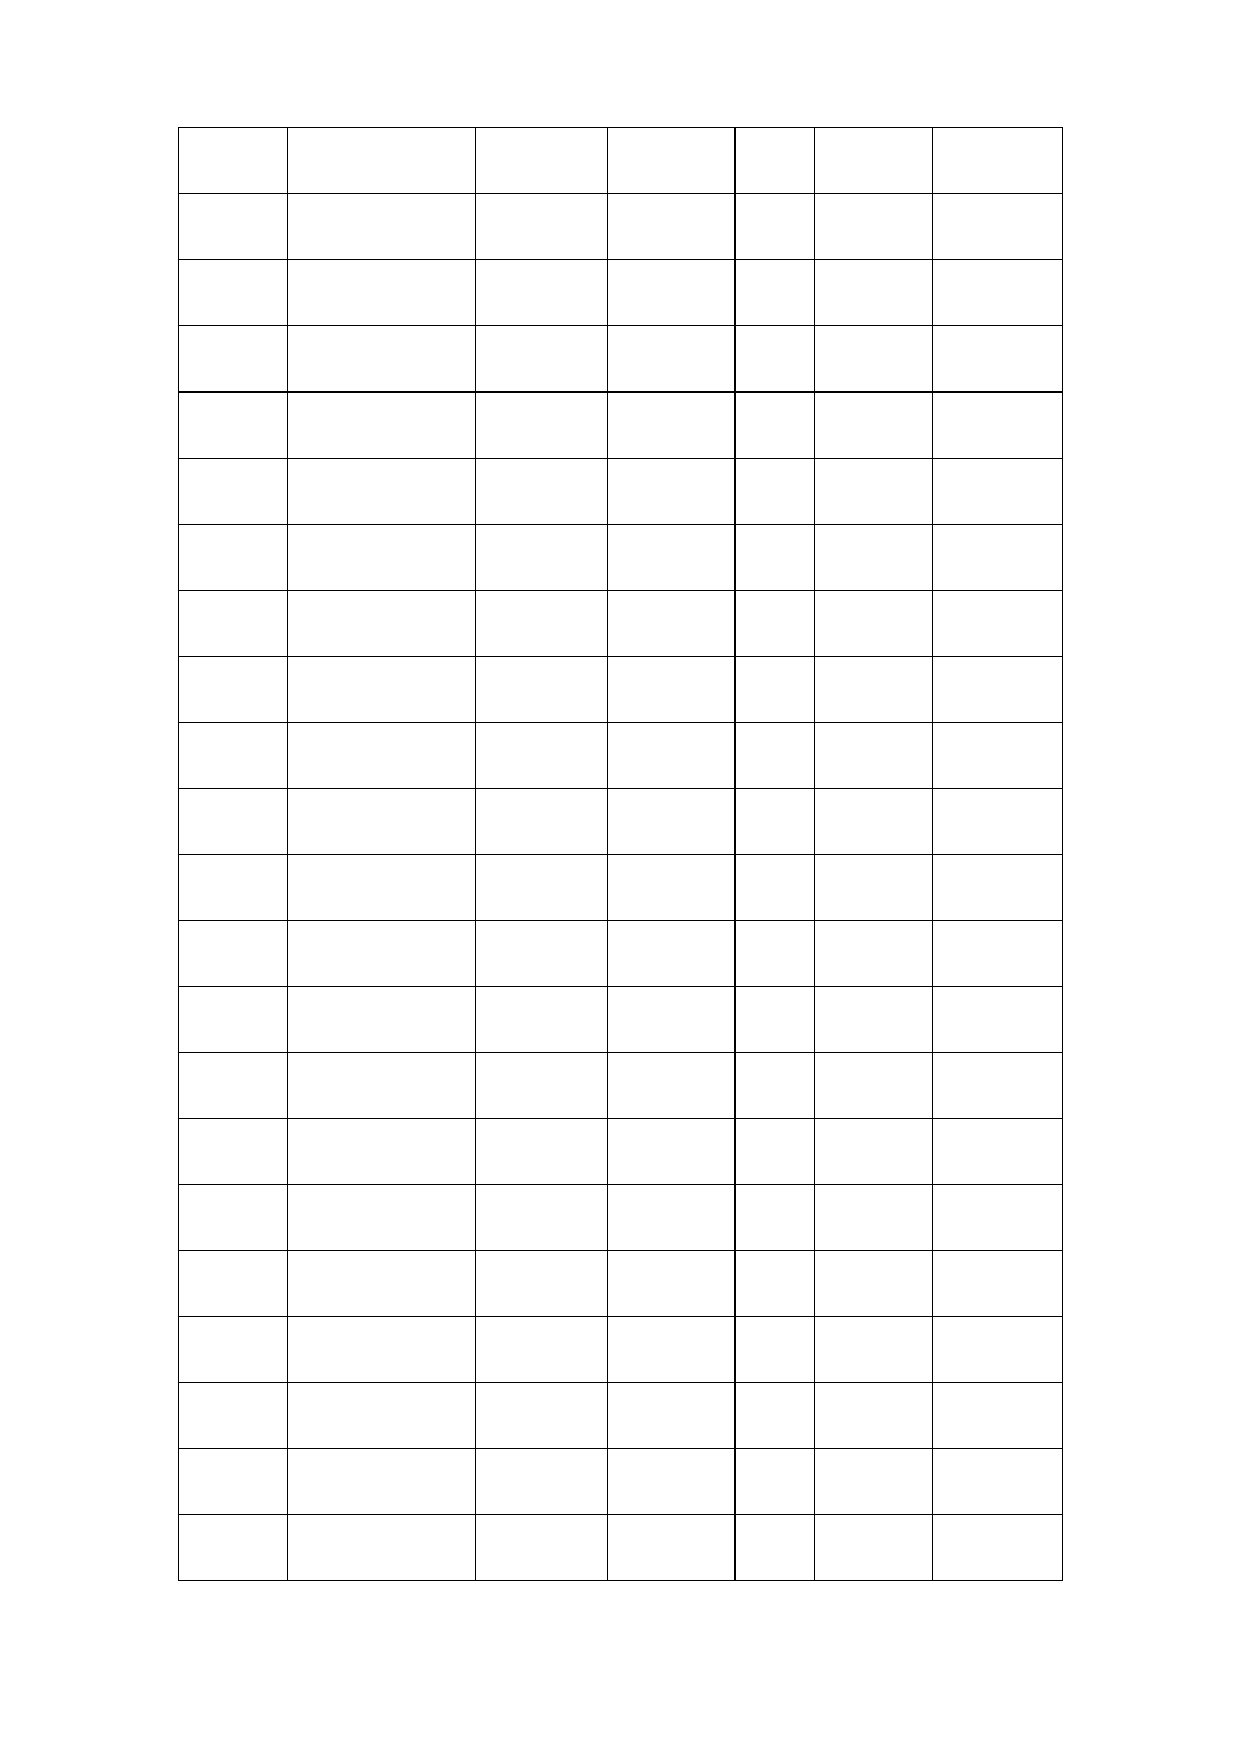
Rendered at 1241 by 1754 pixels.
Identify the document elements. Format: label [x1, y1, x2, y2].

table_cell [288, 525, 475, 589]
table_cell [476, 1119, 607, 1184]
table_cell [288, 194, 475, 259]
table_cell [288, 987, 475, 1052]
table_cell [736, 987, 814, 1052]
table_cell [736, 657, 814, 722]
table_cell [933, 1449, 1062, 1514]
table_cell [476, 525, 607, 589]
table_cell [476, 1053, 607, 1118]
table_cell [736, 128, 814, 193]
table_cell [736, 921, 814, 986]
table_cell [288, 1317, 475, 1382]
table_cell [933, 393, 1062, 457]
table_cell [179, 1515, 287, 1580]
table_cell [608, 657, 734, 722]
table_cell [815, 260, 932, 325]
table_cell [179, 657, 287, 722]
table_cell [608, 393, 734, 457]
table_cell [933, 1317, 1062, 1382]
table_cell [476, 789, 607, 854]
table_cell [736, 459, 814, 523]
table_cell [933, 459, 1062, 523]
table_cell [288, 128, 475, 193]
table_cell [933, 1053, 1062, 1118]
table_cell [736, 1185, 814, 1250]
table_cell [288, 1185, 475, 1250]
table_cell [608, 1515, 734, 1580]
table_cell [736, 194, 814, 259]
table_cell [476, 591, 607, 656]
table_cell [933, 326, 1062, 391]
table_cell [179, 1251, 287, 1316]
table_cell [476, 128, 607, 193]
table_cell [179, 128, 287, 193]
table_cell [608, 128, 734, 193]
table_cell [608, 194, 734, 259]
table_cell [476, 260, 607, 325]
table_cell [608, 1053, 734, 1118]
table_cell [179, 1317, 287, 1382]
table_cell [288, 591, 475, 656]
table_cell [288, 855, 475, 920]
table_cell [815, 393, 932, 457]
table_cell [179, 459, 287, 523]
table_cell [736, 1053, 814, 1118]
table_cell [179, 194, 287, 259]
table_cell [608, 987, 734, 1052]
table_cell [288, 1515, 475, 1580]
table_cell [608, 459, 734, 523]
table_cell [179, 1383, 287, 1448]
table_cell [608, 260, 734, 325]
table_cell [179, 393, 287, 457]
table_cell [933, 987, 1062, 1052]
table_cell [179, 1053, 287, 1118]
table_cell [608, 326, 734, 391]
table_cell [179, 987, 287, 1052]
table_cell [476, 326, 607, 391]
table_cell [815, 723, 932, 788]
table_cell [608, 1119, 734, 1184]
table_cell [815, 459, 932, 523]
table_cell [736, 591, 814, 656]
table_cell [608, 525, 734, 589]
table_cell [476, 1383, 607, 1448]
table_cell [815, 1449, 932, 1514]
table_cell [736, 525, 814, 589]
table_cell [288, 657, 475, 722]
table_cell [608, 1251, 734, 1316]
table_cell [608, 723, 734, 788]
table_cell [179, 260, 287, 325]
table_cell [288, 921, 475, 986]
table_cell [179, 1449, 287, 1514]
table_cell [608, 1383, 734, 1448]
table_cell [933, 1185, 1062, 1250]
table_cell [933, 1515, 1062, 1580]
table_cell [179, 525, 287, 589]
table_cell [933, 723, 1062, 788]
table_cell [476, 987, 607, 1052]
table_cell [179, 723, 287, 788]
table_cell [179, 921, 287, 986]
table_cell [288, 326, 475, 391]
table_cell [476, 459, 607, 523]
table_cell [933, 591, 1062, 656]
table_cell [608, 591, 734, 656]
table_cell [815, 1119, 932, 1184]
table_cell [736, 326, 814, 391]
table_cell [288, 393, 475, 457]
table_cell [815, 1185, 932, 1250]
table_cell [736, 723, 814, 788]
table_cell [179, 1119, 287, 1184]
table_cell [288, 1383, 475, 1448]
table_cell [736, 260, 814, 325]
table_cell [608, 855, 734, 920]
table_cell [736, 1251, 814, 1316]
table_cell [815, 128, 932, 193]
table_cell [288, 1251, 475, 1316]
table_cell [476, 1449, 607, 1514]
table_cell [179, 591, 287, 656]
table_cell [476, 194, 607, 259]
table_cell [933, 657, 1062, 722]
table_cell [179, 1185, 287, 1250]
table_cell [476, 723, 607, 788]
table_cell [815, 1251, 932, 1316]
table_cell [815, 789, 932, 854]
table_cell [736, 393, 814, 457]
table_cell [933, 1119, 1062, 1184]
table_cell [815, 591, 932, 656]
table_cell [288, 723, 475, 788]
table_cell [815, 987, 932, 1052]
table_cell [815, 921, 932, 986]
table_cell [736, 789, 814, 854]
table_cell [288, 260, 475, 325]
table_cell [476, 393, 607, 457]
table_cell [179, 326, 287, 391]
table_cell [736, 1119, 814, 1184]
table_cell [608, 1317, 734, 1382]
table_cell [933, 128, 1062, 193]
table_cell [933, 1383, 1062, 1448]
table_cell [179, 855, 287, 920]
table_cell [815, 1317, 932, 1382]
table_cell [476, 921, 607, 986]
table_cell [815, 1053, 932, 1118]
table_cell [288, 459, 475, 523]
table_cell [933, 194, 1062, 259]
table_cell [476, 1317, 607, 1382]
table_cell [815, 855, 932, 920]
table_cell [476, 855, 607, 920]
table_cell [608, 1449, 734, 1514]
table_cell [608, 789, 734, 854]
table_cell [736, 1515, 814, 1580]
table_cell [933, 260, 1062, 325]
table_cell [933, 855, 1062, 920]
table_cell [815, 1383, 932, 1448]
table_cell [815, 326, 932, 391]
table_cell [476, 1515, 607, 1580]
table_cell [815, 657, 932, 722]
table_cell [476, 1251, 607, 1316]
table_cell [933, 789, 1062, 854]
table_cell [288, 1449, 475, 1514]
table_cell [933, 1251, 1062, 1316]
table_cell [736, 1449, 814, 1514]
table_cell [476, 1185, 607, 1250]
table_cell [288, 1119, 475, 1184]
table_cell [815, 194, 932, 259]
table_cell [933, 921, 1062, 986]
table_cell [736, 1383, 814, 1448]
table_cell [736, 1317, 814, 1382]
table_cell [736, 855, 814, 920]
table_cell [608, 921, 734, 986]
table_cell [179, 789, 287, 854]
table_cell [288, 789, 475, 854]
table_cell [815, 525, 932, 589]
table_cell [815, 1515, 932, 1580]
table_cell [608, 1185, 734, 1250]
table_cell [933, 525, 1062, 589]
table_cell [476, 657, 607, 722]
table_cell [288, 1053, 475, 1118]
